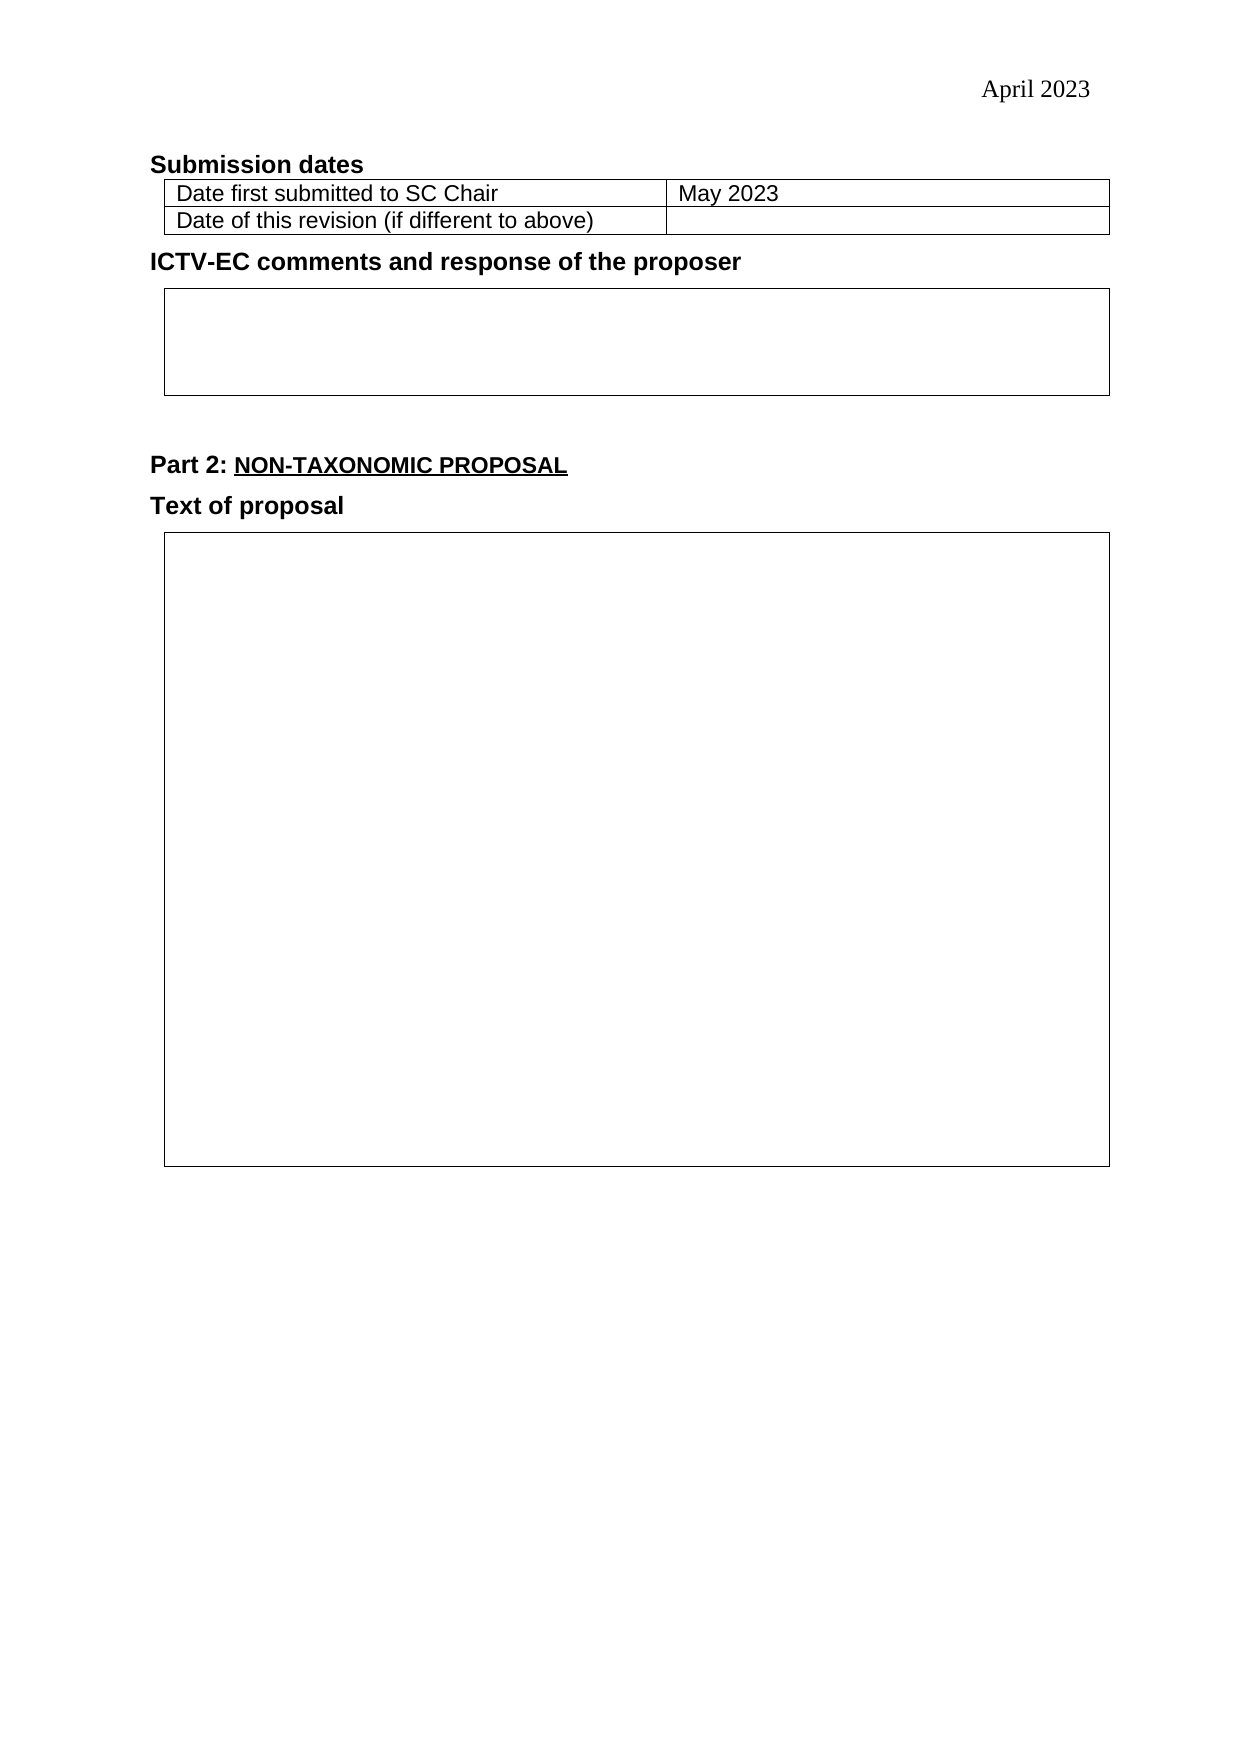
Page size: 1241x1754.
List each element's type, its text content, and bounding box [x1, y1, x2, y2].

table_cell Date of this revision (if different to above) [165, 207, 666, 233]
table_header Date first submitted to SC Chair [165, 180, 666, 206]
table_header [165, 289, 1109, 395]
table_cell [667, 207, 1109, 233]
table_header [165, 533, 1109, 1166]
text Part 2: NON-TAXONOMIC PROPOSAL [150, 449, 1090, 478]
text Text of proposal [150, 491, 1090, 519]
text ICTV-EC comments and response of the proposer [150, 247, 1090, 276]
text Submission dates [150, 150, 1090, 179]
table_header May 2023 [667, 180, 1109, 206]
